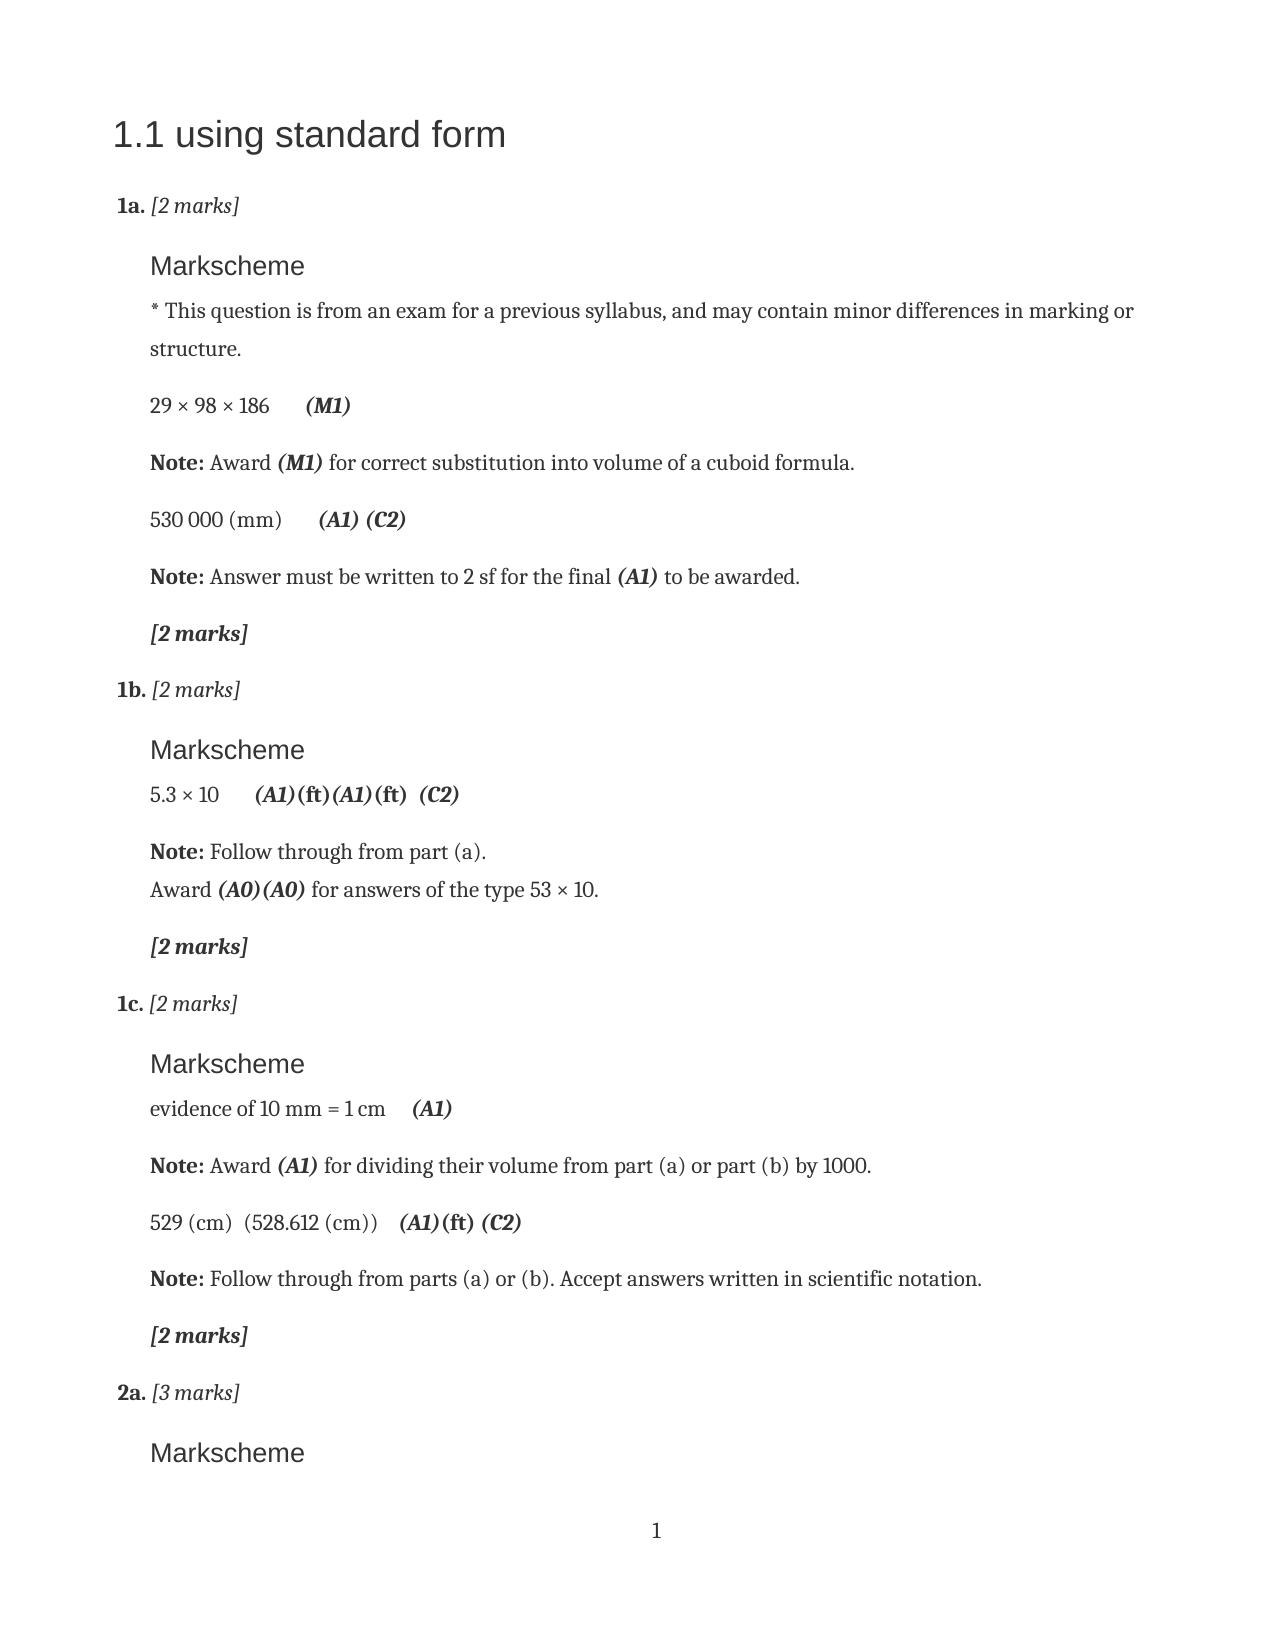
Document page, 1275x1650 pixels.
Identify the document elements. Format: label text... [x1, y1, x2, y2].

text 1c. [2 marks] [112, 991, 1162, 1017]
subtitle Markscheme [150, 1048, 1162, 1079]
text [2 marks] [150, 934, 1162, 960]
text Note: Follow through from part (a). Award (A0)(A0) for answers of the type 53 × 10. [150, 839, 1162, 903]
text Note: Follow through from parts (a) or (b). Accept answers written in scientific notation. [150, 1266, 1162, 1293]
text Note: Award (M1) for correct substitution into volume of a cuboid formula. [150, 450, 1162, 476]
text 1b. [2 marks] [112, 677, 1162, 704]
text evidence of 10 mm = 1 cm (A1) [150, 1096, 1162, 1122]
text 529 (cm) (528.612 (cm)) (A1)(ft) (C2) [150, 1209, 1162, 1236]
text Note: Answer must be written to 2 sf for the final (A1) to be awarded. [150, 563, 1162, 590]
text 5.3 × 10 (A1)(ft)(A1)(ft) (C2) [150, 782, 1162, 808]
subtitle Markscheme [150, 734, 1162, 765]
text 2a. [3 marks] [112, 1380, 1162, 1406]
text 1a. [2 marks] [112, 193, 1162, 219]
text [2 marks] [150, 620, 1162, 647]
text Note: Award (A1) for dividing their volume from part (a) or part (b) by 1000. [150, 1152, 1162, 1179]
text 29 × 98 × 186 (M1) [150, 393, 1162, 419]
subtitle 1.1 using standard form [112, 112, 1162, 156]
subtitle Markscheme [150, 250, 1162, 281]
text [2 marks] [150, 1323, 1162, 1349]
subtitle Markscheme [150, 1437, 1162, 1468]
text 530 000 (mm) (A1) (C2) [150, 507, 1162, 533]
text * This question is from an exam for a previous syllabus, and may contain minor differences in marking or structure. [150, 298, 1162, 362]
